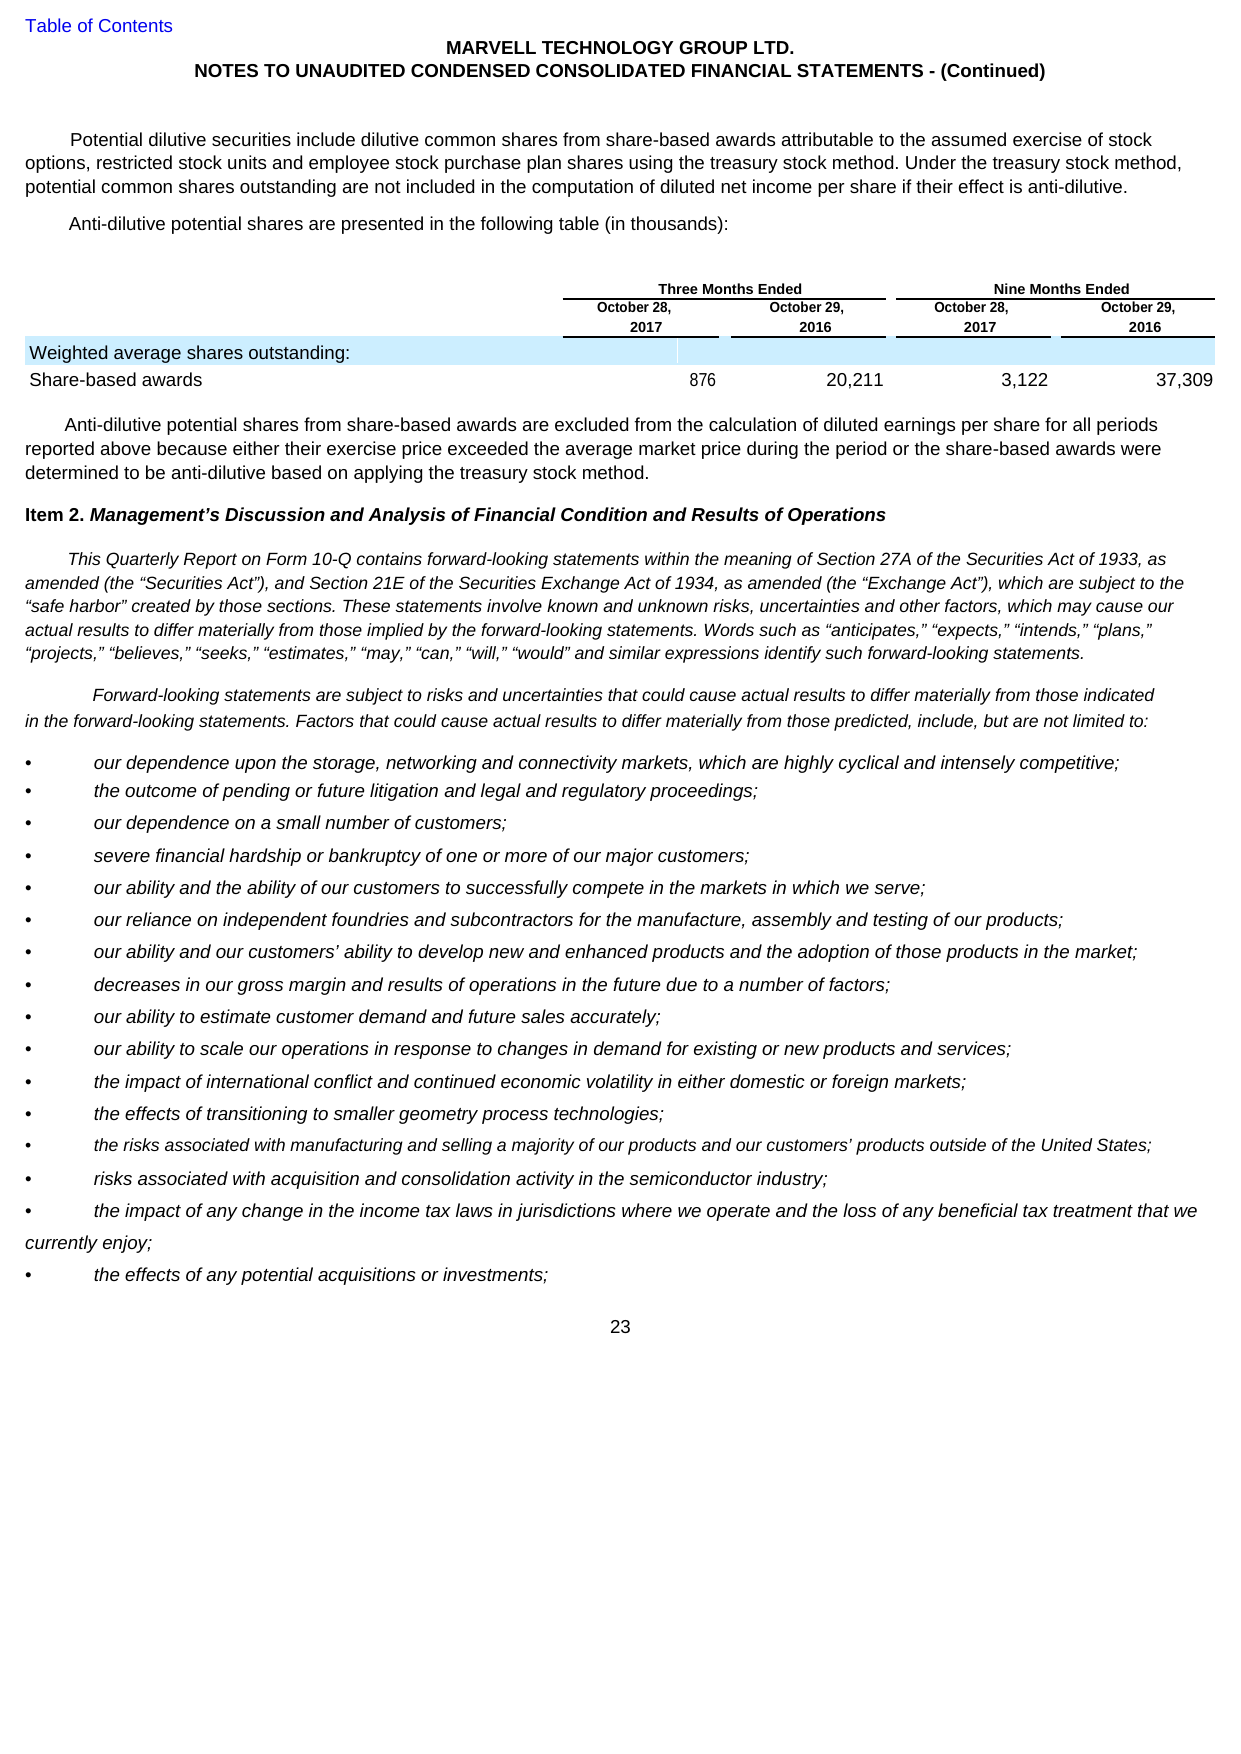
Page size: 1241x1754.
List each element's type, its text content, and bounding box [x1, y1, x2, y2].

list the effects of any potential acquisitions or investments; [25, 1264, 1215, 1286]
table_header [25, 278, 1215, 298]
list the impact of any change in the income tax laws in jurisdictions where we operate and the loss of any beneficial tax treatment that we currently enjoy; [25, 1200, 1215, 1253]
list our dependence on a small number of customers; [25, 812, 1215, 834]
list our ability to estimate customer demand and future sales accurately; [25, 1006, 1215, 1027]
text 23 [25, 1316, 1215, 1338]
text Anti-dilutive potential shares from share-based awards are excluded from the calculation of diluted earnings per share for all periods reported above because either their exercise price exceeded the average market price during the period or the share-based awards were determined to be anti-dilutive based on applying the treasury stock method. [25, 414, 1192, 483]
list our ability and our customers’ ability to develop new and enhanced products and the adoption of those products in the market; [25, 941, 1215, 963]
text Anti-dilutive potential shares are presented in the following table (in thousands): [69, 213, 1215, 234]
list the risks associated with manufacturing and selling a majority of our products and our customers’ products outside of the United States; [25, 1135, 1215, 1155]
text This Quarterly Report on Form 10-Q contains forward-looking statements within the meaning of Section 27A of the Securities Act of 1933, as amended (the “Securities Act”), and Section 21E of the Securities Exchange Act of 1934, as amended (the “Exchange Act”), which are subject to the “safe harbor” created by those sections. These statements involve known and unknown risks, uncertainties and other factors, which may cause our actual results to differ materially from those implied by the forward-looking statements. Words such as “anticipates,” “expects,” “intends,” “plans,” “projects,” “believes,” “seeks,” “estimates,” “may,” “can,” “will,” “would” and similar expressions identify such forward-looking statements. [25, 549, 1205, 663]
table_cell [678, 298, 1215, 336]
text NOTES TO UNAUDITED CONDENSED CONSOLIDATED FINANCIAL STATEMENTS - (Continued) [25, 59, 1215, 81]
list the effects of transitioning to smaller geometry process technologies; [25, 1103, 1215, 1124]
text MARVELL TECHNOLOGY GROUP LTD. [25, 37, 1215, 59]
list our ability to scale our operations in response to changes in demand for existing or new products and services; [25, 1038, 1215, 1060]
text Table of Contents [25, 14, 1215, 36]
list the impact of international conflict and continued economic volatility in either domestic or foreign markets; [25, 1070, 1215, 1092]
list our ability and the ability of our customers to successfully compete in the markets in which we serve; [25, 877, 1215, 898]
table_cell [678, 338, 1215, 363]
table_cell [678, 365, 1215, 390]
text Forward-looking statements are subject to risks and uncertainties that could cause actual results to differ materially from those indicated in the forward-looking statements. Factors that could cause actual results to differ materially from those predicted, include, but are not limited to: [25, 684, 1172, 731]
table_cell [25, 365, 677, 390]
list our reliance on independent foundries and subcontractors for the manufacture, assembly and testing of our products; [25, 909, 1215, 931]
list our dependence upon the storage, networking and connectivity markets, which are highly cyclical and intensely competitive; [25, 752, 1215, 773]
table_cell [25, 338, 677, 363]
list risks associated with acquisition and consolidation activity in the semiconductor industry; [25, 1167, 1215, 1189]
text Potential dilutive securities include dilutive common shares from share-based awards attributable to the assumed exercise of stock options, restricted stock units and employee stock purchase plan shares using the treasury stock method. Under the treasury stock method, potential common shares outstanding are not included in the computation of diluted net income per share if their effect is anti-dilutive. [25, 128, 1207, 197]
text Item 2. Management’s Discussion and Analysis of Financial Condition and Results of Operations [25, 504, 1215, 525]
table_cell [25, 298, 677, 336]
list decreases in our gross margin and results of operations in the future due to a number of factors; [25, 973, 1215, 995]
list the outcome of pending or future litigation and legal and regulatory proceedings; [25, 780, 1215, 801]
list severe financial hardship or bankruptcy of one or more of our major customers; [25, 844, 1215, 866]
